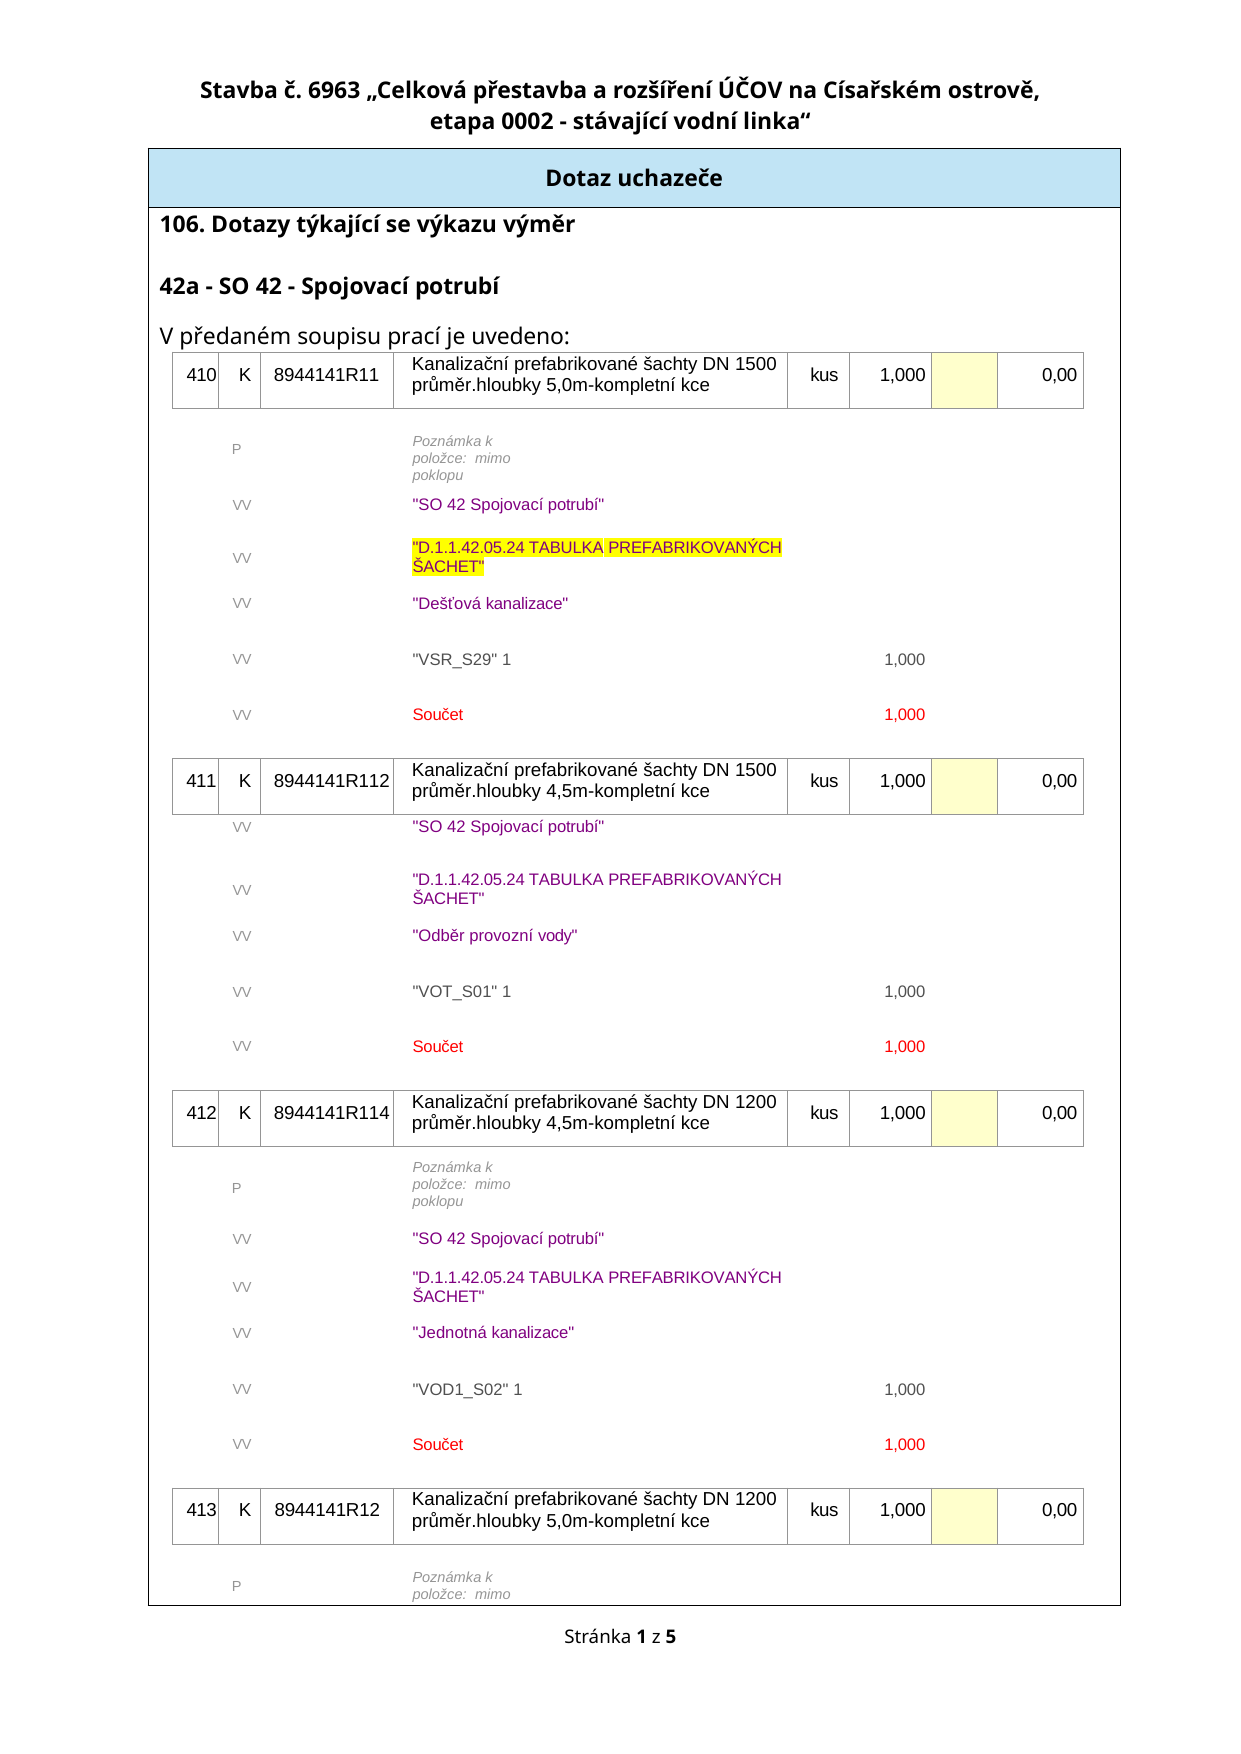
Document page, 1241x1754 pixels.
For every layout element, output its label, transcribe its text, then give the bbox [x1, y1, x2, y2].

table_header Dotaz uchazeče [149, 149, 1120, 207]
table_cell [149, 208, 1120, 1605]
